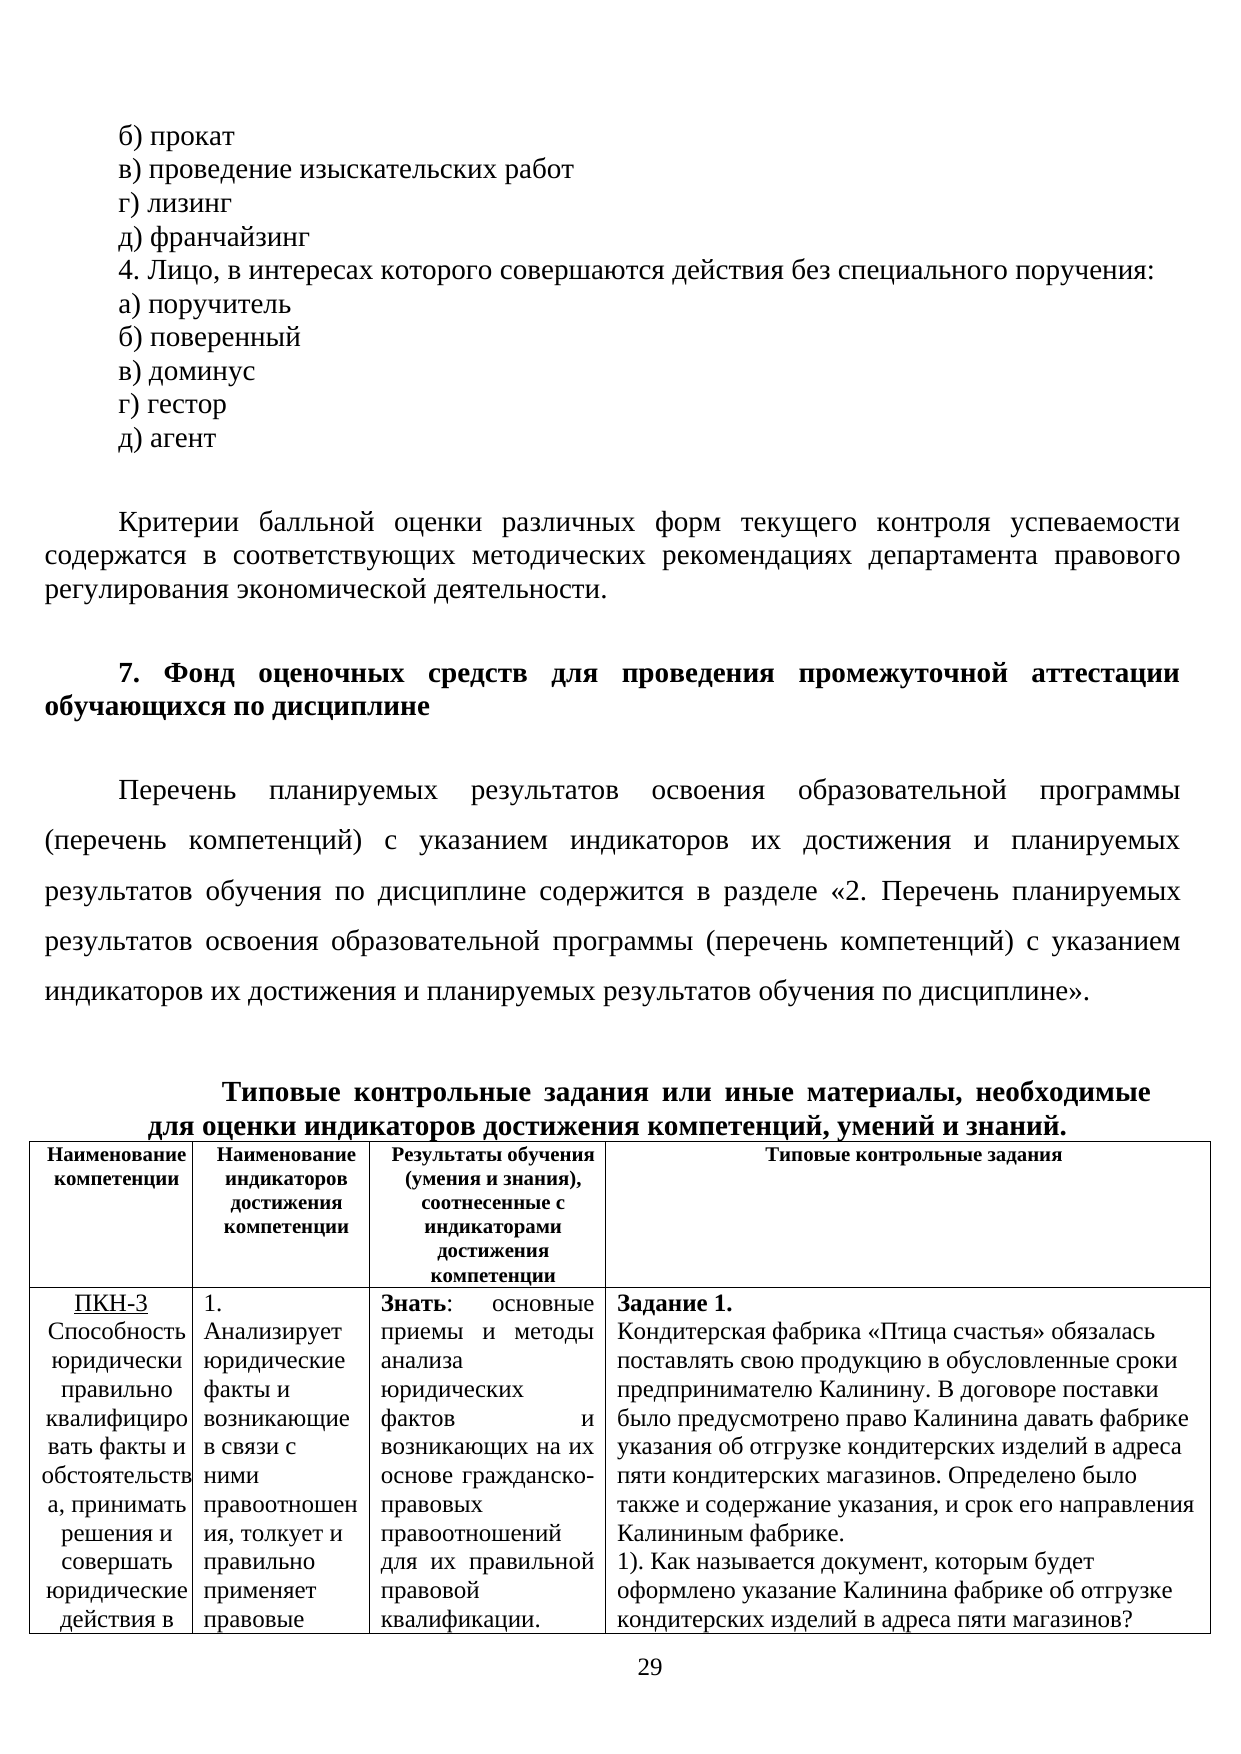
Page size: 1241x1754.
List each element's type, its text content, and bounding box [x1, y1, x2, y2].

text д) франчайзинг [44, 219, 1181, 252]
text д) агент [44, 420, 1181, 453]
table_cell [606, 1288, 1210, 1633]
text а) поручитель [44, 286, 1181, 319]
text в) доминус [44, 353, 1181, 386]
text б) поверенный [44, 319, 1181, 353]
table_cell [370, 1288, 605, 1633]
text 7. Фонд оценочных средств для проведения промежуточной аттестации обучающихся по дисциплине [44, 655, 1181, 722]
table_header Наименование компетенции [30, 1142, 192, 1287]
table_header Наименование индикаторов достижения компетенции [193, 1142, 369, 1287]
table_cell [193, 1288, 369, 1633]
text Типовые контрольные задания или иные материалы, необходимые для оценки индикаторов достижения компетенций, умений и знаний. [148, 1074, 1152, 1141]
text Критерии балльной оценки различных форм текущего контроля успеваемости содержатся в соответствующих методических рекомендациях департамента правового регулирования экономической деятельности. [44, 504, 1181, 604]
text в) проведение изыскательских работ [44, 152, 1181, 185]
text 4. Лицо, в интересах которого совершаются действия без специального поручения: [44, 252, 1181, 286]
text г) гестор [44, 386, 1181, 420]
table_header Типовые контрольные задания [606, 1142, 1210, 1287]
text г) лизинг [44, 185, 1181, 219]
text Перечень планируемых результатов освоения образовательной программы (перечень компетенций) с указанием индикаторов их достижения и планируемых результатов обучения по дисциплине содержится в разделе «2. Перечень планируемых результатов освоения образовательной программы (перечень компетенций) с указанием индикаторов их достижения и планируемых результатов обучения по дисциплине». [44, 772, 1181, 1007]
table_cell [30, 1288, 192, 1633]
table_header Результаты обучения (умения и знания), соотнесенные с индикаторами достижения компетенции [370, 1142, 605, 1287]
text б) прокат [44, 118, 1181, 152]
